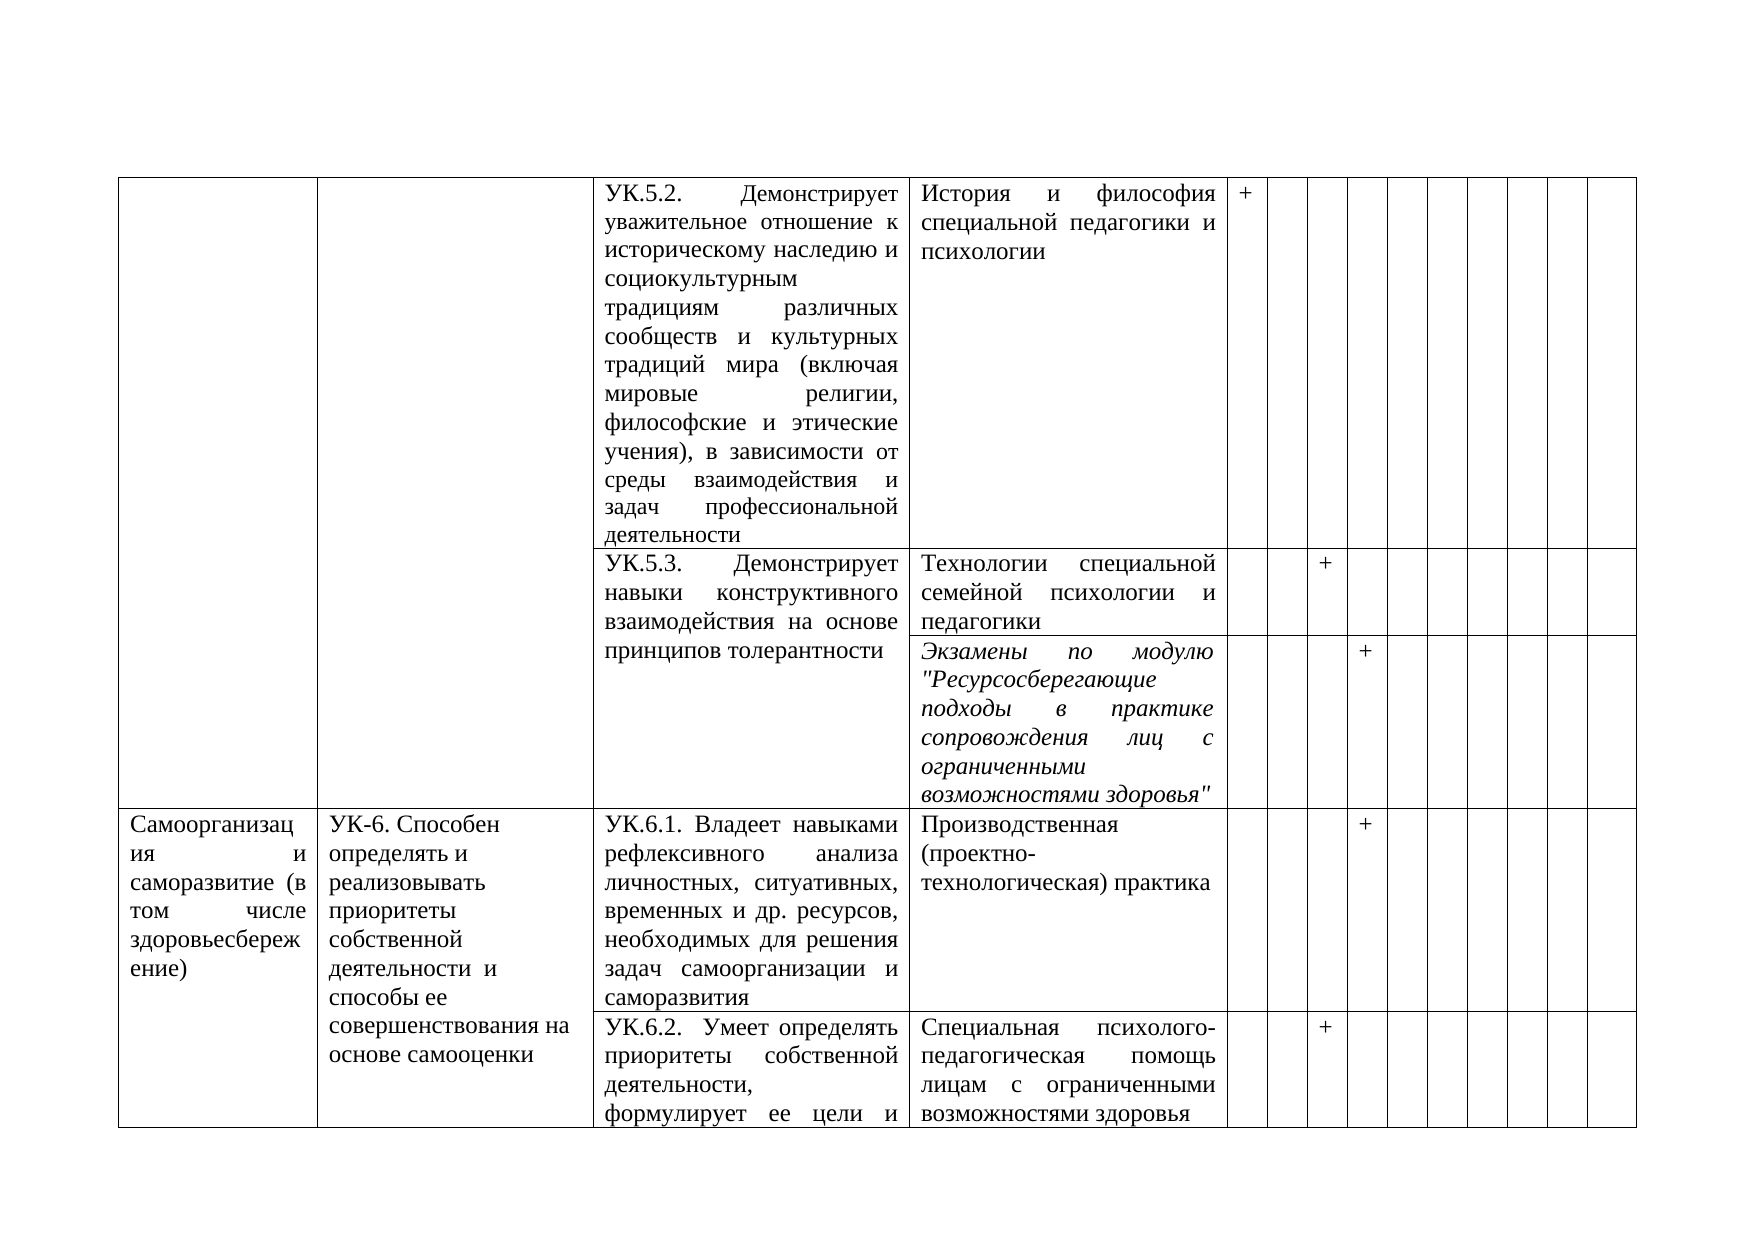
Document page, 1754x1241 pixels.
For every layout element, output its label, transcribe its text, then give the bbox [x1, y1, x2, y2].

table_cell [1348, 1012, 1387, 1127]
table_cell [1508, 636, 1547, 808]
table_cell [1588, 178, 1636, 547]
table_cell [1348, 549, 1387, 635]
table_cell [1588, 636, 1636, 808]
table_cell [1588, 1012, 1636, 1127]
table_cell [1548, 636, 1587, 808]
table_cell + [1308, 1012, 1347, 1127]
table_cell УК-6. Способен определять и реализовывать приоритеты собственной деятельности и способы ее совершенствования на основе самооценки [318, 809, 593, 1127]
table_cell + [1228, 178, 1267, 547]
table_cell [1508, 178, 1547, 547]
table_cell + [1308, 549, 1347, 635]
table_cell [1468, 549, 1507, 635]
table_cell [1388, 1012, 1427, 1127]
table_cell [1548, 549, 1587, 635]
table_cell + [1348, 809, 1387, 1011]
table_cell [1548, 1012, 1587, 1127]
table_cell [1508, 1012, 1547, 1127]
table_cell [1268, 178, 1307, 547]
table_cell [1388, 549, 1427, 635]
table_cell [1268, 549, 1307, 635]
table_cell [1268, 636, 1307, 808]
table_cell [1228, 1012, 1267, 1127]
table_cell [1428, 809, 1467, 1011]
table_cell [1388, 636, 1427, 808]
table_cell [1308, 809, 1347, 1011]
table_cell [1228, 636, 1267, 808]
table_cell [1308, 178, 1347, 547]
table_cell [1428, 178, 1467, 547]
table_cell [1428, 1012, 1467, 1127]
table_cell [1228, 809, 1267, 1011]
table_cell УК.5.2. Демонстрирует уважительное отношение к историческому наследию и социокультурным традициям различных сообществ и культурных традиций мира (включая мировые религии, философские и этические учения), в зависимости от среды взаимодействия и задач профессиональной деятельности [594, 178, 909, 547]
table_cell [1268, 1012, 1307, 1127]
table_cell [1388, 809, 1427, 1011]
table_cell [1428, 549, 1467, 635]
table_cell Производственная (проектно-технологическая) практика [910, 809, 1227, 1011]
table_cell Технологии специальной семейной психологии и педагогики [910, 549, 1227, 635]
table_cell + [1348, 636, 1387, 808]
table_cell [1228, 549, 1267, 635]
table_cell [1468, 636, 1507, 808]
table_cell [594, 1012, 909, 1127]
table_cell [1388, 178, 1427, 547]
table_cell [1468, 1012, 1507, 1127]
table_cell [1308, 636, 1347, 808]
table_cell Экзамены по модулю "Ресурсосберегающие подходы в практике сопровождения лиц с ограниченными возможностями здоровья" [910, 636, 1227, 808]
table_cell [1468, 178, 1507, 547]
table_cell [1548, 809, 1587, 1011]
table_cell [1468, 809, 1507, 1011]
table_cell Самоорганизация и саморазвитие (в том числе здоровьесбережение) [119, 809, 317, 1127]
table_cell Специальная психолого-педагогическая помощь лицам с ограниченными возможностями здоровья [910, 1012, 1227, 1127]
table_cell [1508, 809, 1547, 1011]
table_cell [1588, 549, 1636, 635]
table_cell УК.5.3. Демонстрирует навыки конструктивного взаимодействия на основе принципов толерантности [594, 549, 909, 808]
table_cell [1588, 809, 1636, 1011]
table_cell [1348, 178, 1387, 547]
table_cell УК.6.1. Владеет навыками рефлексивного анализа личностных, ситуативных, временных и др. ресурсов, необходимых для решения задач самоорганизации и саморазвития [594, 809, 909, 1011]
table_cell [1548, 178, 1587, 547]
table_cell [1508, 549, 1547, 635]
table_cell [1428, 636, 1467, 808]
table_cell [1268, 809, 1307, 1011]
table_cell История и философия специальной педагогики и психологии [910, 178, 1227, 547]
